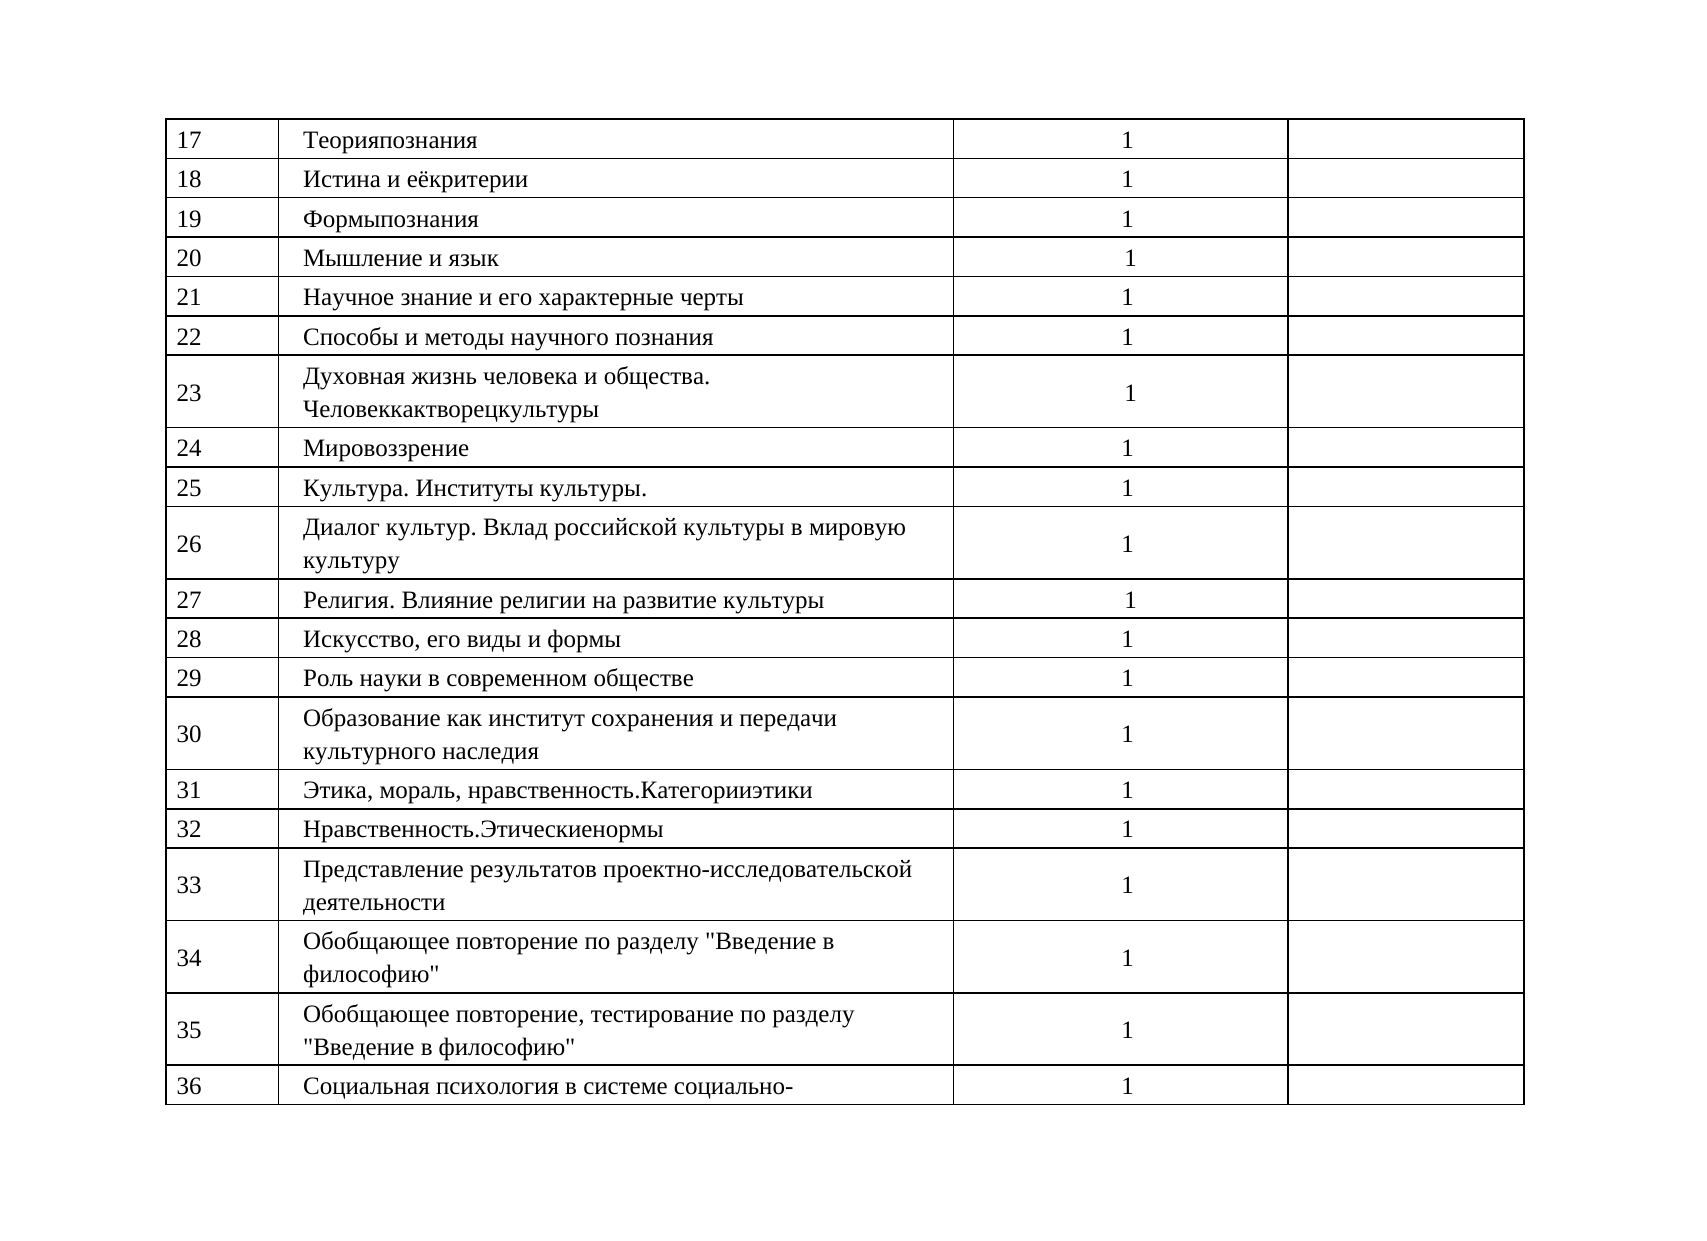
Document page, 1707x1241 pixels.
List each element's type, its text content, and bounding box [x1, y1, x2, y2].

table_cell 1 [954, 277, 1287, 315]
table_cell 1 [954, 468, 1287, 506]
table_cell [1289, 198, 1523, 236]
table_cell 1 [954, 658, 1287, 696]
table_cell [1289, 428, 1523, 466]
table_cell 1 [954, 921, 1287, 992]
table_cell Мировоззрение [279, 428, 953, 466]
table_cell 26 [167, 507, 278, 578]
table_cell Обобщающее повторение по разделу "Введение в философию" [279, 921, 953, 992]
table_cell [1289, 468, 1523, 506]
table_cell 31 [167, 770, 278, 808]
table_cell 29 [167, 658, 278, 696]
table_cell 36 [167, 1066, 278, 1104]
table_cell 23 [167, 356, 278, 427]
table_cell 1 [954, 159, 1287, 197]
table_cell 24 [167, 428, 278, 466]
table_cell 28 [167, 619, 278, 657]
table_cell 25 [167, 468, 278, 506]
table_cell Обобщающее повторение, тестирование по разделу "Введение в философию" [279, 994, 953, 1064]
table_cell 20 [167, 238, 278, 276]
table_cell [1289, 317, 1523, 354]
table_cell Нравственность.Этическиенормы [279, 810, 953, 847]
table_cell 30 [167, 698, 278, 768]
table_cell 1 [954, 849, 1287, 919]
table_cell Религия. Влияние религии на развитие культуры [279, 580, 953, 617]
table_cell Истина и еёкритерии [279, 159, 953, 197]
table_cell Роль науки в современном обществе [279, 658, 953, 696]
table_cell 19 [167, 198, 278, 236]
table_cell 1 [954, 994, 1287, 1064]
table_cell 1 [954, 356, 1287, 427]
table_cell Образование как институт сохранения и передачи культурного наследия [279, 698, 953, 768]
table_cell 1 [954, 507, 1287, 578]
table_cell 27 [167, 580, 278, 617]
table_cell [279, 1066, 953, 1104]
table_cell [1289, 507, 1523, 578]
table_cell 1 [954, 580, 1287, 617]
table_cell 21 [167, 277, 278, 315]
table_cell 1 [954, 120, 1287, 157]
table_cell Этика, мораль, нравственность.Категорииэтики [279, 770, 953, 808]
table_cell [1289, 1066, 1523, 1104]
table_cell [1289, 619, 1523, 657]
table_cell [1289, 277, 1523, 315]
table_cell 34 [167, 921, 278, 992]
table_cell [1289, 238, 1523, 276]
table_cell [1289, 810, 1523, 847]
table_cell 1 [954, 317, 1287, 354]
table_cell [1289, 120, 1523, 157]
table_cell 32 [167, 810, 278, 847]
table_cell 33 [167, 849, 278, 919]
table_cell Диалог культур. Вклад российской культуры в мировую культуру [279, 507, 953, 578]
table_cell 1 [954, 1066, 1287, 1104]
table_cell 1 [954, 770, 1287, 808]
table_cell [1289, 849, 1523, 919]
table_cell Теорияпознания [279, 120, 953, 157]
table_cell [1289, 770, 1523, 808]
table_cell Культура. Институты культуры. [279, 468, 953, 506]
table_cell Формыпознания [279, 198, 953, 236]
table_cell [1289, 698, 1523, 768]
table_cell [1289, 994, 1523, 1064]
table_cell [1289, 658, 1523, 696]
table_cell Способы и методы научного познания [279, 317, 953, 354]
table_cell [1289, 159, 1523, 197]
table_cell [1289, 580, 1523, 617]
table_cell [1289, 356, 1523, 427]
table_cell [1289, 921, 1523, 992]
table_cell 22 [167, 317, 278, 354]
table_cell 35 [167, 994, 278, 1064]
table_cell Духовная жизнь человека и общества. Человеккактворецкультуры [279, 356, 953, 427]
table_cell 17 [167, 120, 278, 157]
table_cell 1 [954, 619, 1287, 657]
table_cell Представление результатов проектно-исследовательской деятельности [279, 849, 953, 919]
table_cell 18 [167, 159, 278, 197]
table_cell 1 [954, 810, 1287, 847]
table_cell 1 [954, 238, 1287, 276]
table_cell Мышление и язык [279, 238, 953, 276]
table_cell 1 [954, 198, 1287, 236]
table_cell 1 [954, 428, 1287, 466]
table_cell 1 [954, 698, 1287, 768]
table_cell Научное знание и его характерные черты [279, 277, 953, 315]
table_cell Искусство, его виды и формы [279, 619, 953, 657]
